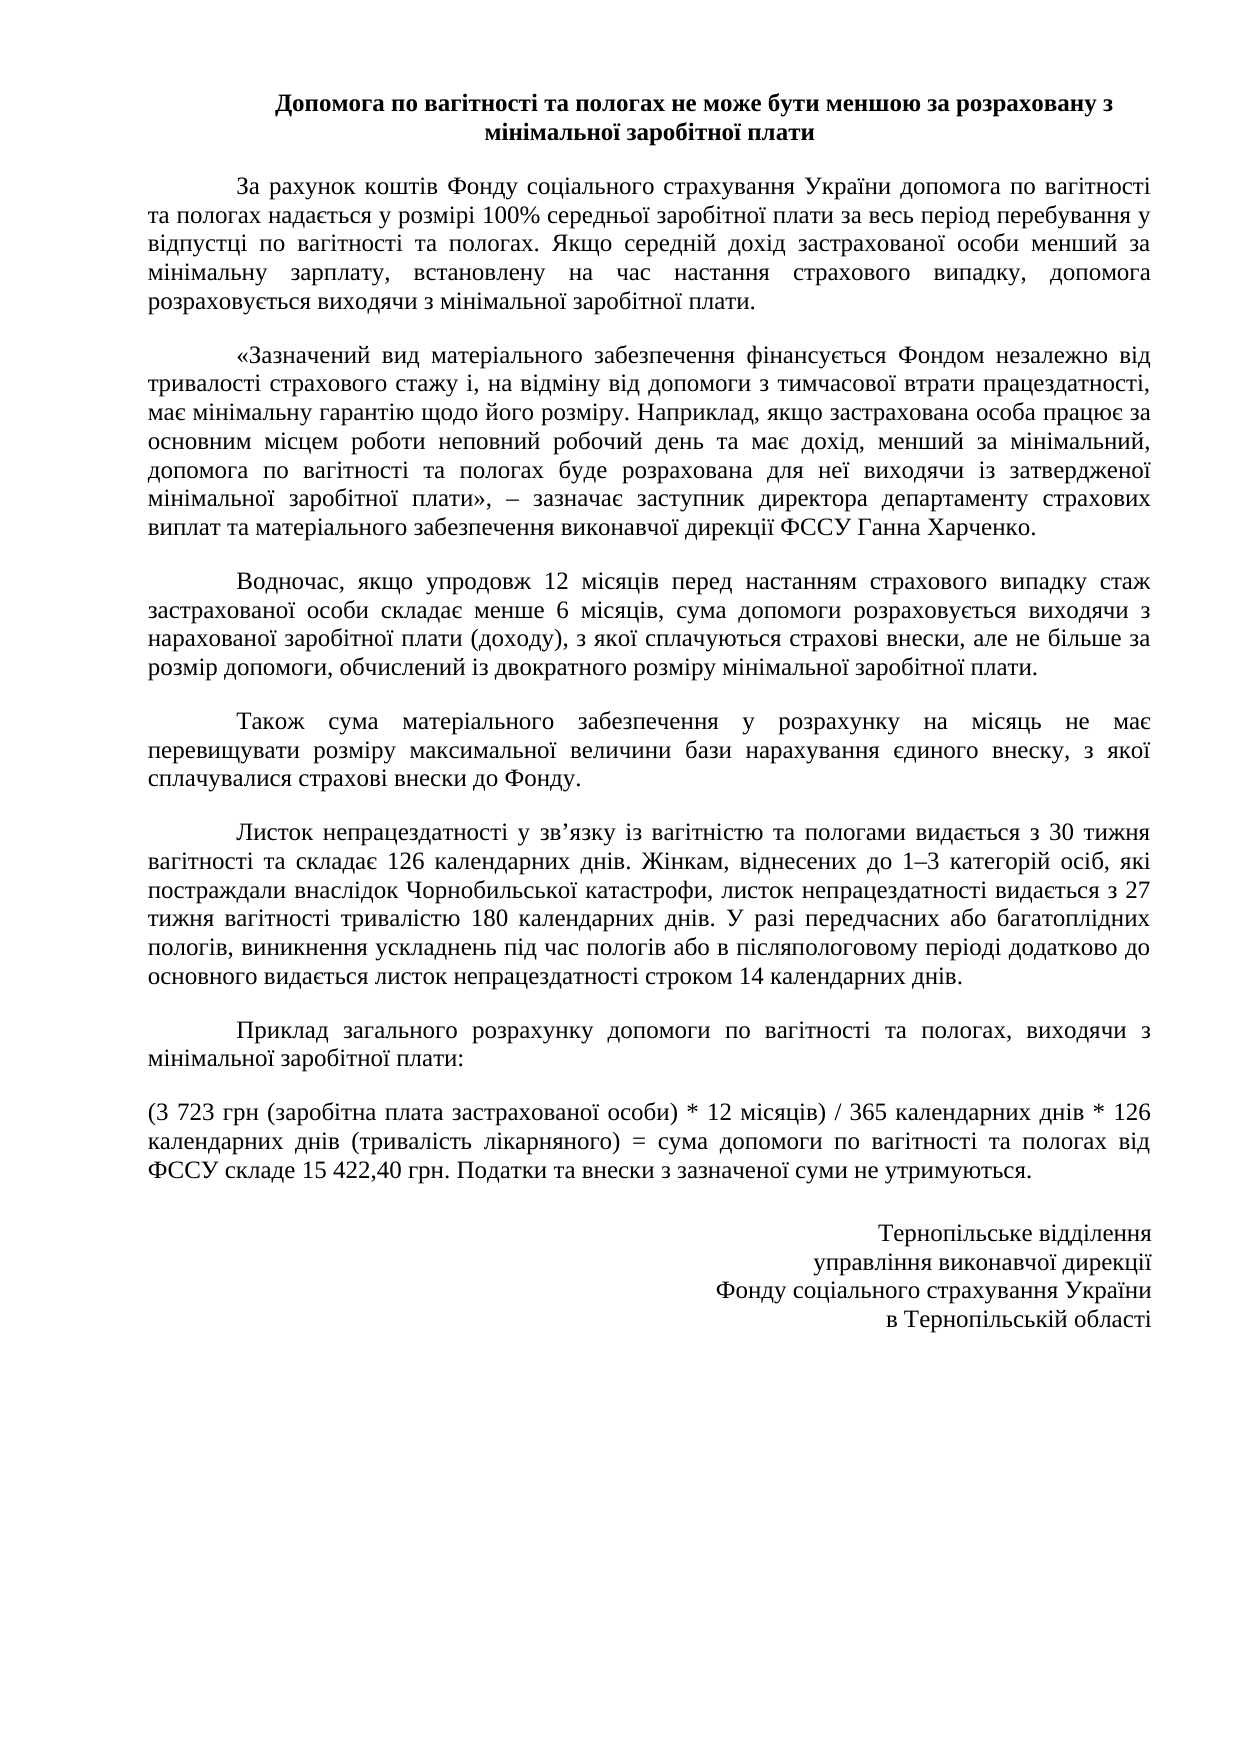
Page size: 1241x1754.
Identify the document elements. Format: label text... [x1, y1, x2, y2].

text Допомога по вагітності та пологах не може бути меншою за розраховану з мінімальної заробітної плати [148, 88, 1152, 146]
text Водночас, якщо упродовж 12 місяців перед настанням страхового випадку стаж застрахованої особи складає менше 6 місяців, сума допомоги розраховується виходячи з нарахованої заробітної плати (доходу), з якої сплачуються страхові внески, але не більше за розмір допомоги, обчислений із двократного розміру мінімальної заробітної плати. [148, 566, 1152, 681]
text в Тернопільській області [148, 1304, 1152, 1333]
text Листок непрацездатності у зв’язку із вагітністю та пологами видається з 30 тижня вагітності та складає 126 календарних днів. Жінкам, віднесених до 1–3 категорій осіб, які постраждали внаслідок Чорнобильської катастрофи, листок непрацездатності видається з 27 тижня вагітності тривалістю 180 календарних днів. У разі передчасних або багатоплідних пологів, виникнення ускладнень під час пологів або в післяпологовому періоді додатково до основного видається листок непрацездатності строком 14 календарних днів. [148, 817, 1152, 990]
text Тернопільське відділення [148, 1218, 1152, 1247]
text Приклад загального розрахунку допомоги по вагітності та пологах, виходячи з мінімальної заробітної плати: [148, 1015, 1152, 1072]
text управління виконавчої дирекції [148, 1247, 1152, 1276]
text (3 723 грн (заробітна плата застрахованої особи) * 12 місяців) / 365 календарних днів * 126 календарних днів (тривалість лікарняного) = сума допомоги по вагітності та пологах від ФССУ складе 15 422,40 грн. Податки та внески з зазначеної суми не утримуються. [148, 1097, 1152, 1183]
text «Зазначений вид матеріального забезпечення фінансується Фондом незалежно від тривалості страхового стажу і, на відміну від допомоги з тимчасової втрати працездатності, має мінімальну гарантію щодо його розміру. Наприклад, якщо застрахована особа працює за основним місцем роботи неповний робочий день та має дохід, менший за мінімальний, допомога по вагітності та пологах буде розрахована для неї виходячи із затвердженої мінімальної заробітної плати», – зазначає заступник директора департаменту страхових виплат та матеріального забезпечення виконавчої дирекції ФССУ Ганна Харченко. [148, 340, 1152, 541]
text Фонду соціального страхування України [148, 1276, 1152, 1304]
text Також сума матеріального забезпечення у розрахунку на місяць не має перевищувати розміру максимальної величини бази нарахування єдиного внеску, з якої сплачувалися страхові внески до Фонду. [148, 706, 1152, 792]
text За рахунок коштів Фонду соціального страхування України допомога по вагітності та пологах надається у розмірі 100% середньої заробітної плати за весь період перебування у відпустці по вагітності та пологах. Якщо середній дохід застрахованої особи менший за мінімальну зарплату, встановлену на час настання страхового випадку, допомога розраховується виходячи з мінімальної заробітної плати. [148, 171, 1152, 315]
